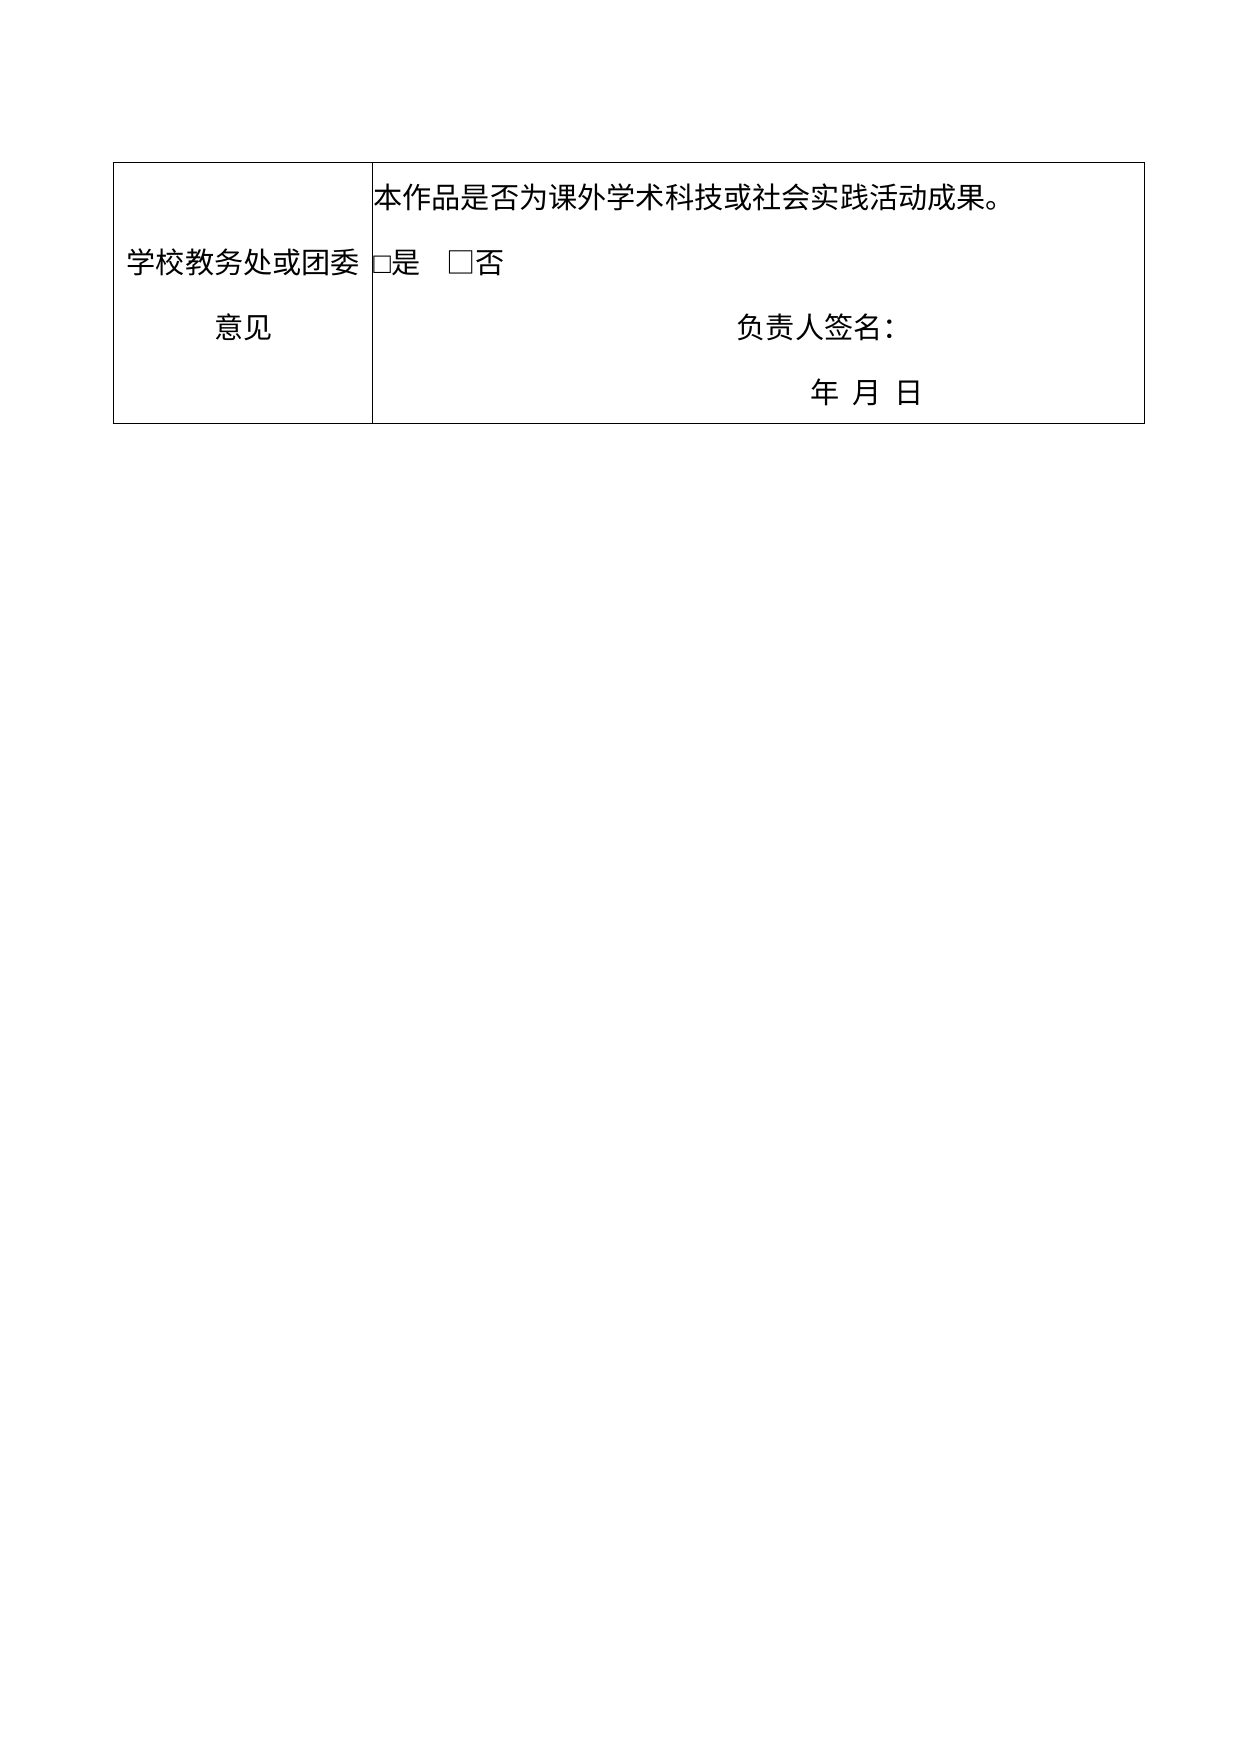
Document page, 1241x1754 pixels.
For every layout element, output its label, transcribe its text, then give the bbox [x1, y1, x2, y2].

table_cell 本作品是否为课外学术科技或社会实践活动成果。 □是 □否 负责人签名： 年 月 日 [373, 163, 1144, 423]
table_cell 学校教务处或团委意见 [114, 163, 372, 423]
